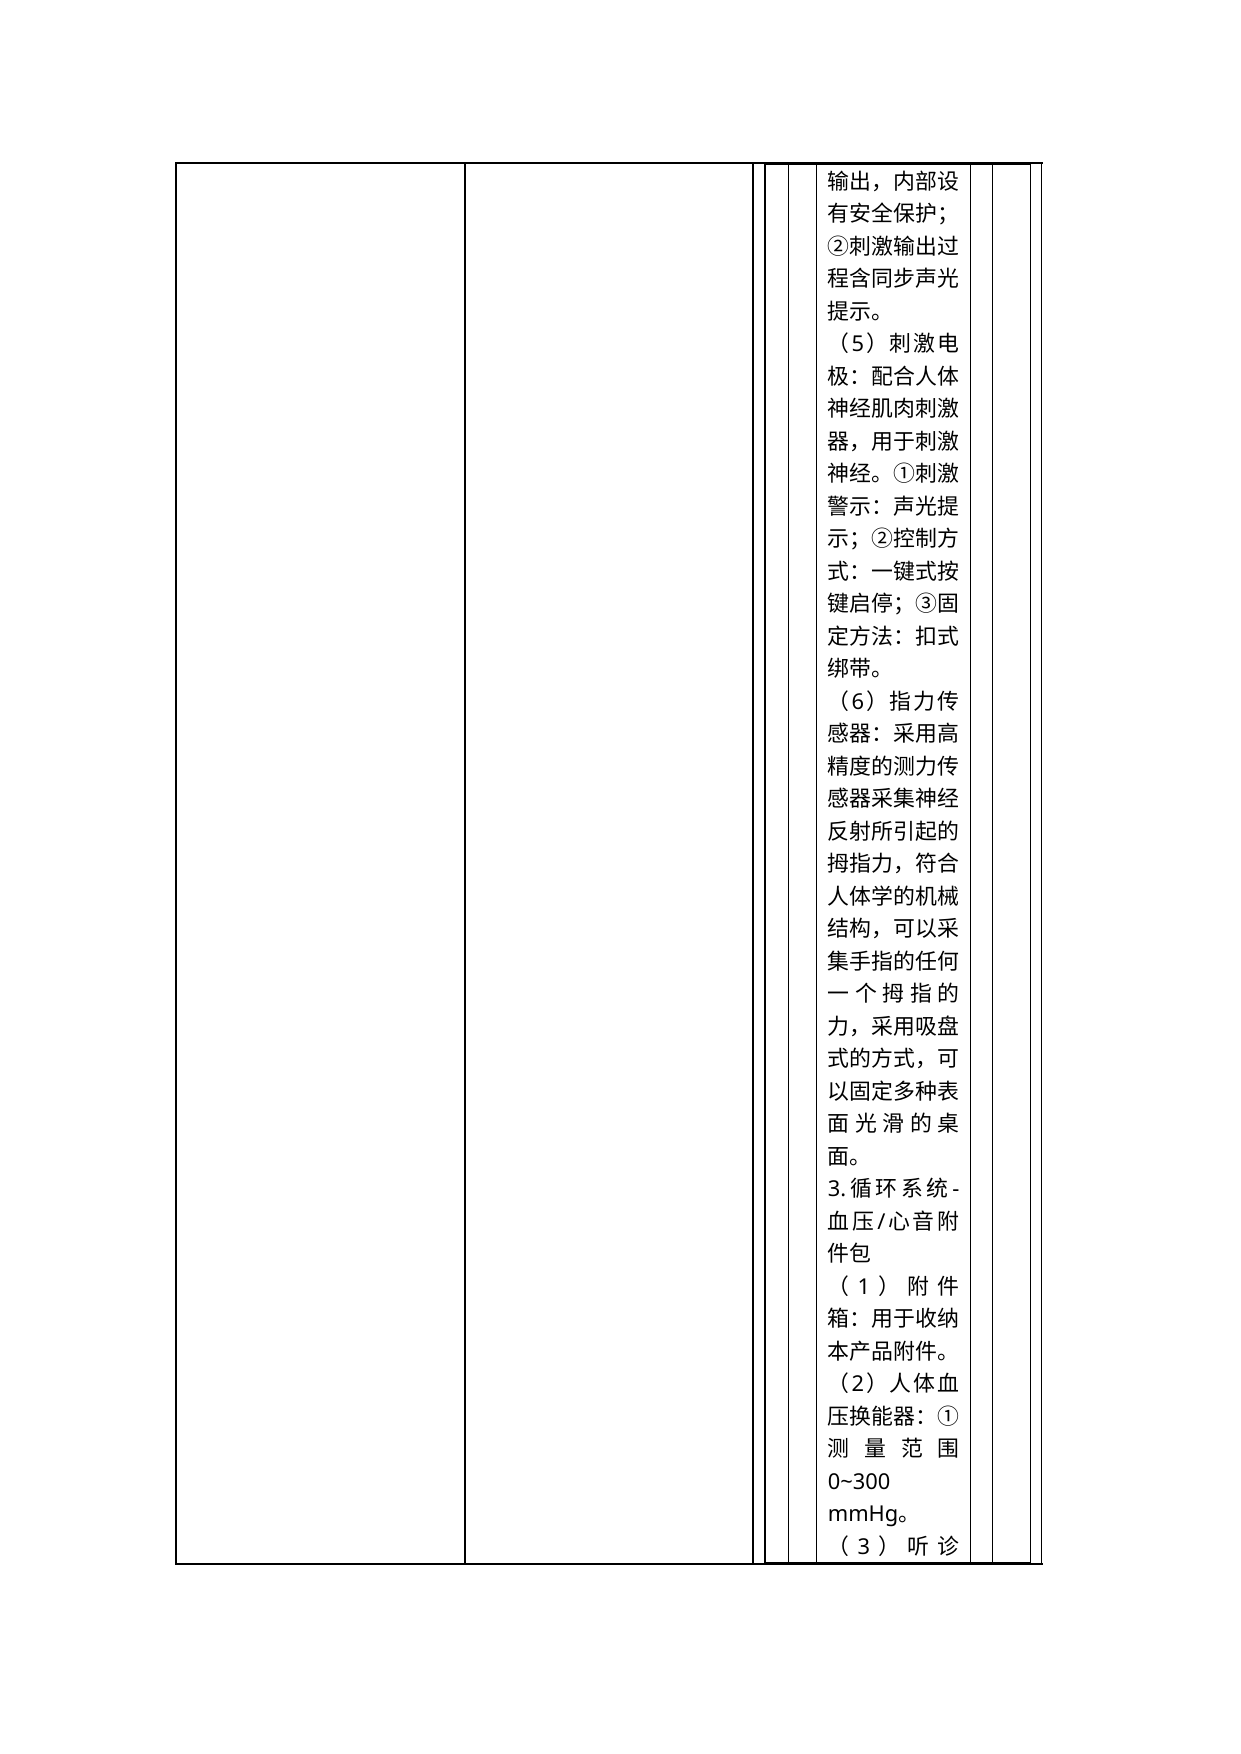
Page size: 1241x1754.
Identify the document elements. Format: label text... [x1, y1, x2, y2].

table_cell [1031, 164, 1041, 1563]
table_cell [993, 165, 1030, 1562]
table_cell [754, 164, 764, 1563]
table_cell [466, 164, 752, 1563]
table_cell 2 [177, 164, 464, 1563]
table_cell [817, 165, 970, 1562]
table_cell [971, 165, 992, 1562]
table_cell [789, 165, 816, 1562]
table_cell [766, 165, 788, 1562]
